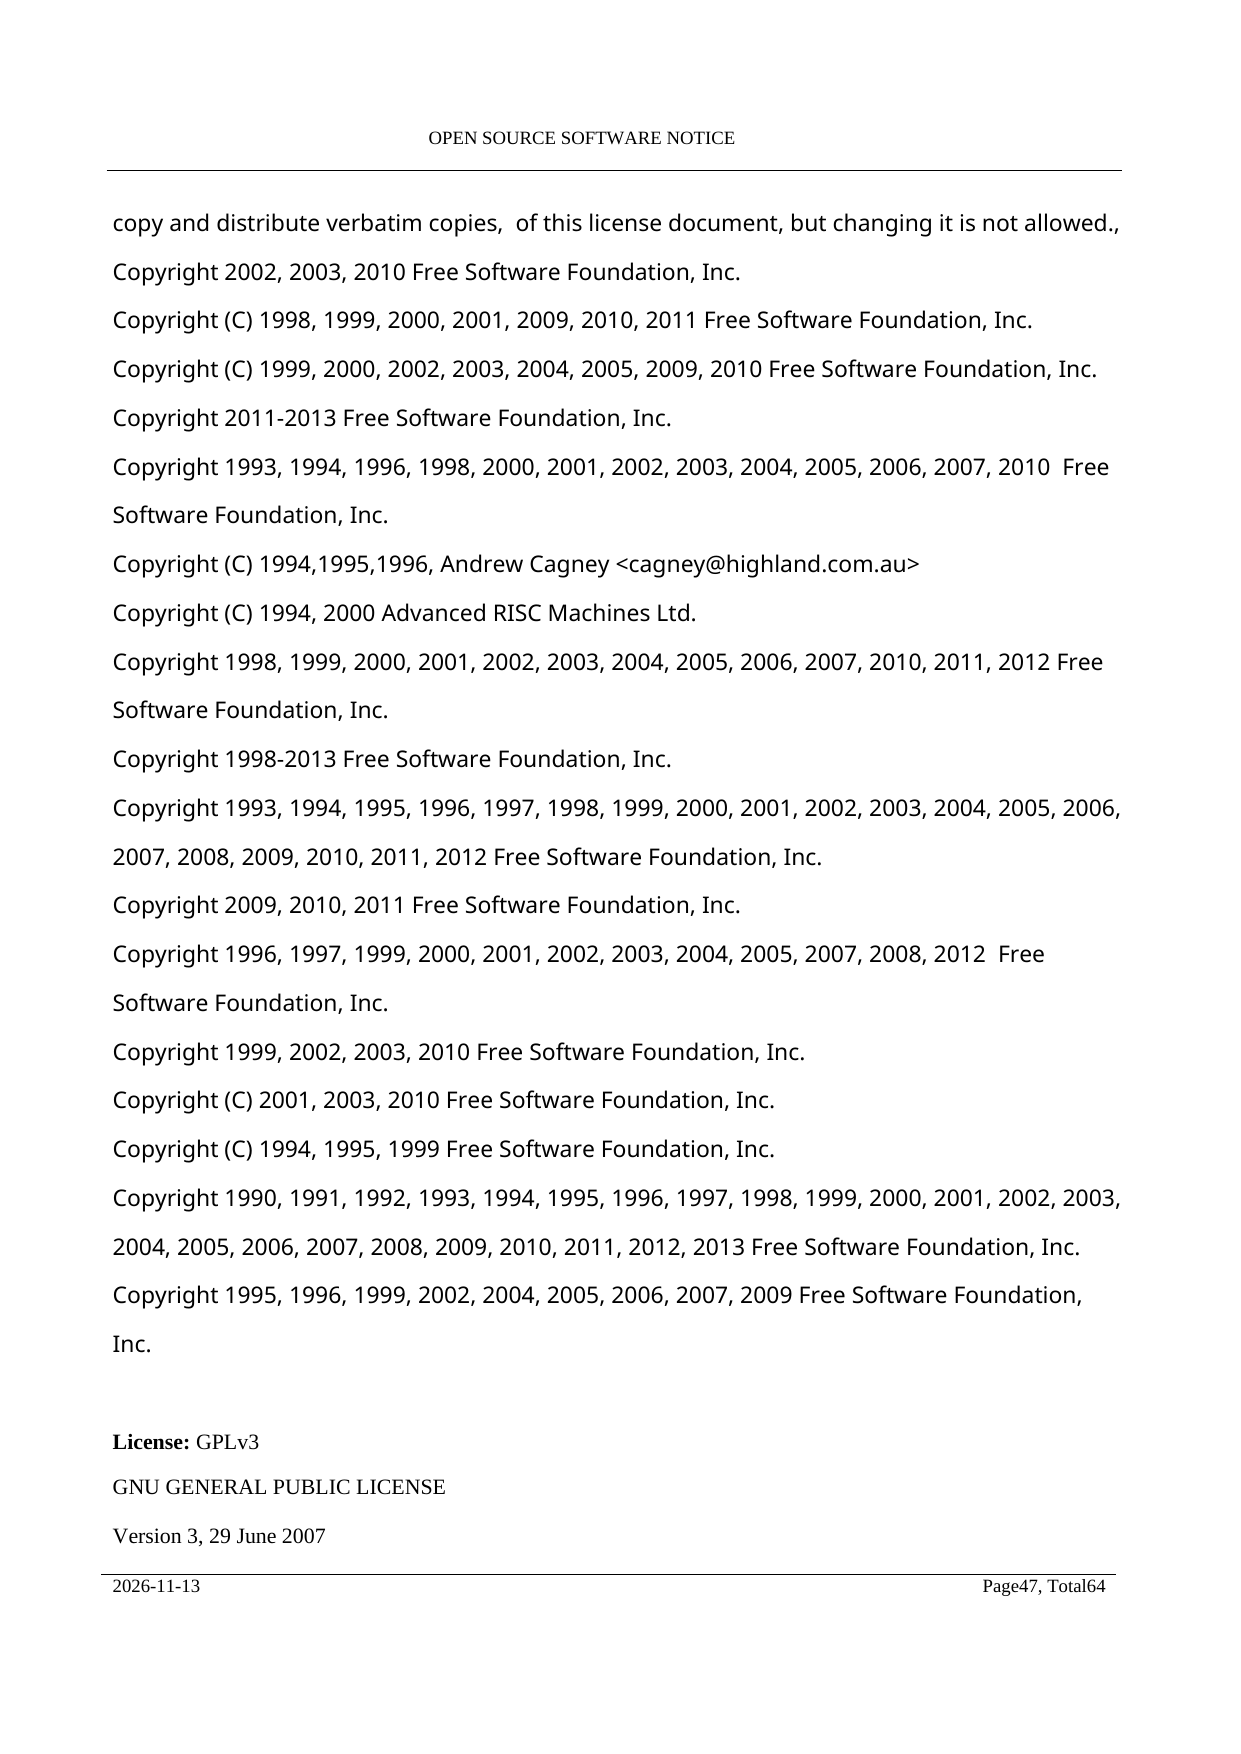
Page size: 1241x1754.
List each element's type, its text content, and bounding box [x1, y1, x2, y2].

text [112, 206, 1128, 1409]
text License: GPLv3 [112, 1425, 1128, 1458]
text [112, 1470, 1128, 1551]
